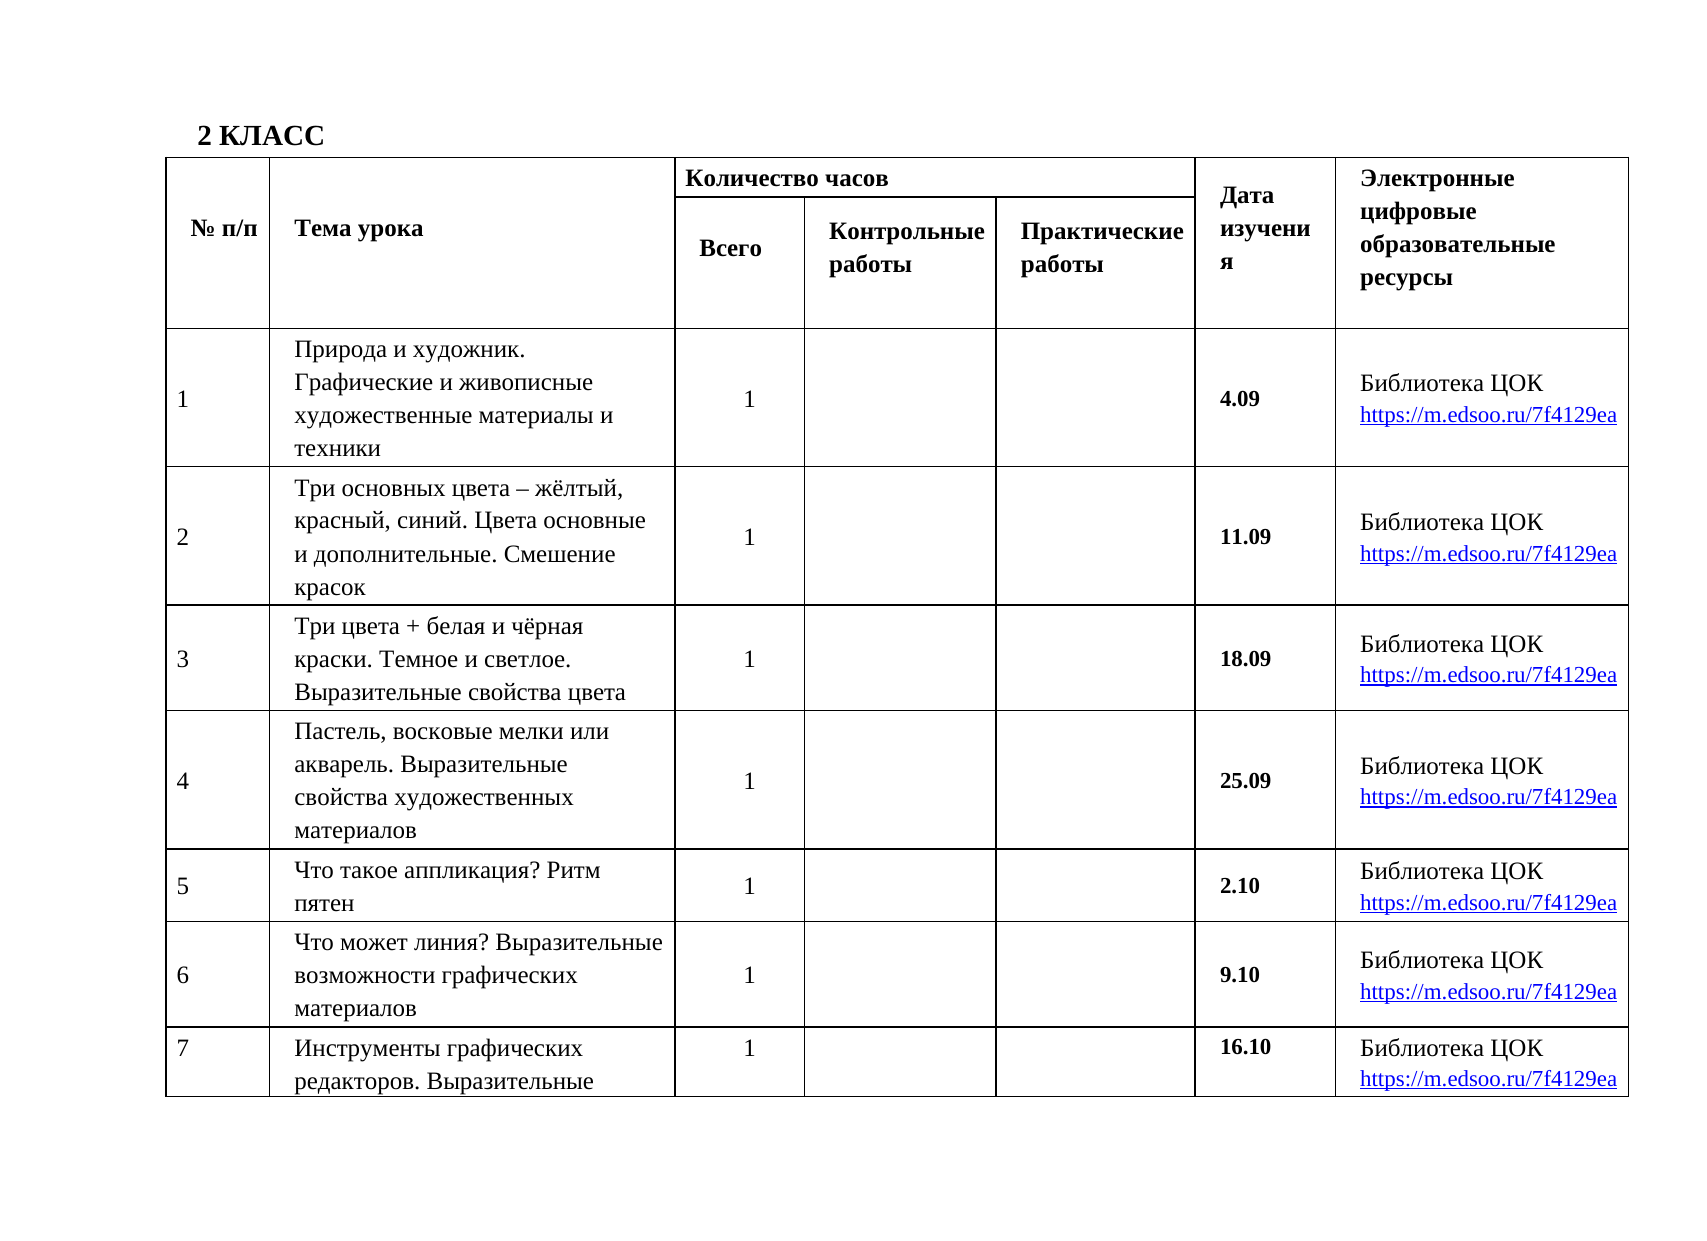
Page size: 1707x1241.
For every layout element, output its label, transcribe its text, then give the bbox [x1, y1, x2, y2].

table_cell Практические работы [997, 198, 1194, 327]
table_cell 1 [676, 606, 804, 710]
table_cell 9.10 [1196, 922, 1335, 1026]
table_cell [997, 606, 1194, 710]
table_cell Библиотека ЦОК https://m.edsoo.ru/7f4129ea [1336, 606, 1628, 710]
table_cell [805, 711, 995, 848]
table_cell 1 [676, 711, 804, 848]
table_cell 18.09 [1196, 606, 1335, 710]
table_cell 4 [167, 711, 269, 848]
table_cell 1 [676, 922, 804, 1026]
table_cell 1 [676, 850, 804, 921]
table_cell [997, 850, 1194, 921]
table_cell Природа и художник. Графические и живописные художественные материалы и техники [270, 329, 674, 466]
table_cell 5 [167, 850, 269, 921]
table_header № п/п [167, 158, 269, 327]
table_header Количество часов [676, 158, 1194, 196]
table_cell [1336, 1028, 1628, 1096]
table_cell 1 [676, 467, 804, 604]
table_cell Библиотека ЦОК https://m.edsoo.ru/7f4129ea [1336, 922, 1628, 1026]
table_cell Что может линия? Выразительные возможности графических материалов [270, 922, 674, 1026]
table_cell [997, 329, 1194, 466]
table_cell Библиотека ЦОК https://m.edsoo.ru/7f4129ea [1336, 850, 1628, 921]
table_cell 1 [676, 1028, 804, 1096]
table_cell 6 [167, 922, 269, 1026]
table_cell 1 [676, 329, 804, 466]
table_cell Три основных цвета – жёлтый, красный, синий. Цвета основные и дополнительные. Смешение красок [270, 467, 674, 604]
table_cell 1 [167, 329, 269, 466]
table_cell Библиотека ЦОК https://m.edsoo.ru/7f4129ea [1336, 329, 1628, 466]
table_cell Библиотека ЦОК https://m.edsoo.ru/7f4129ea [1336, 711, 1628, 848]
table_header Тема урока [270, 158, 674, 327]
table_header Дата изучения [1196, 158, 1335, 327]
table_cell [805, 850, 995, 921]
table_cell 3 [167, 606, 269, 710]
table_cell Что такое аппликация? Ритм пятен [270, 850, 674, 921]
table_cell [805, 329, 995, 466]
table_cell 11.09 [1196, 467, 1335, 604]
table_cell [997, 711, 1194, 848]
table_header Электронные цифровые образовательные ресурсы [1336, 158, 1628, 327]
table_cell [805, 922, 995, 1026]
table_cell Всего [676, 198, 804, 327]
table_cell Библиотека ЦОК https://m.edsoo.ru/7f4129ea [1336, 467, 1628, 604]
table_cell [270, 1028, 674, 1096]
table_cell [997, 1028, 1194, 1096]
table_cell Три цвета + белая и чёрная краски. Темное и светлое. Выразительные свойства цвета [270, 606, 674, 710]
table_cell 4.09 [1196, 329, 1335, 466]
table_cell 25.09 [1196, 711, 1335, 848]
table_cell [805, 467, 995, 604]
table_cell [805, 606, 995, 710]
table_cell [997, 467, 1194, 604]
table_cell Контрольные работы [805, 198, 995, 327]
table_cell [997, 922, 1194, 1026]
table_cell Пастель, восковые мелки или акварель. Выразительные свойства художественных материалов [270, 711, 674, 848]
table_cell 2 [167, 467, 269, 604]
text 2 КЛАСС [190, 118, 1618, 152]
table_cell 7 [167, 1028, 269, 1096]
table_cell [805, 1028, 995, 1096]
table_cell 16.10 [1196, 1028, 1335, 1096]
table_cell 2.10 [1196, 850, 1335, 921]
